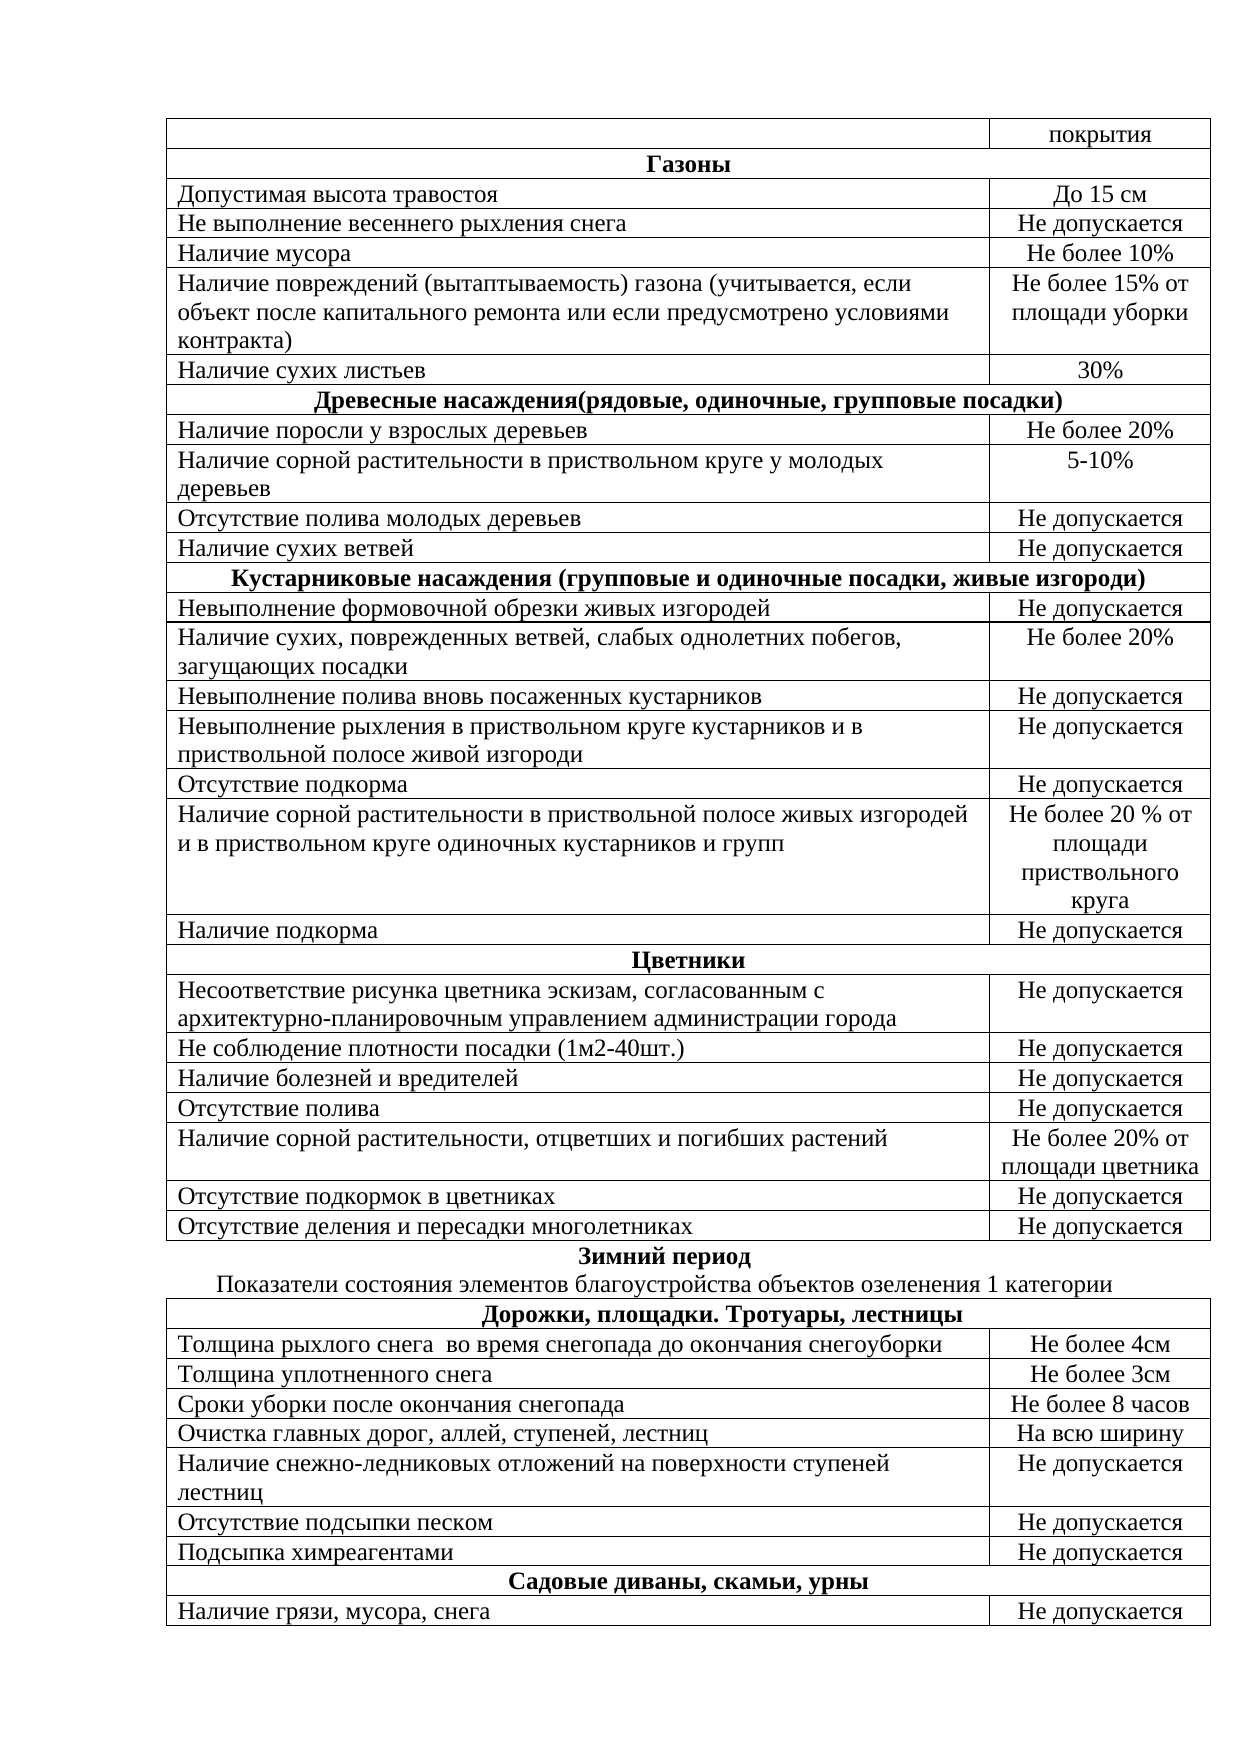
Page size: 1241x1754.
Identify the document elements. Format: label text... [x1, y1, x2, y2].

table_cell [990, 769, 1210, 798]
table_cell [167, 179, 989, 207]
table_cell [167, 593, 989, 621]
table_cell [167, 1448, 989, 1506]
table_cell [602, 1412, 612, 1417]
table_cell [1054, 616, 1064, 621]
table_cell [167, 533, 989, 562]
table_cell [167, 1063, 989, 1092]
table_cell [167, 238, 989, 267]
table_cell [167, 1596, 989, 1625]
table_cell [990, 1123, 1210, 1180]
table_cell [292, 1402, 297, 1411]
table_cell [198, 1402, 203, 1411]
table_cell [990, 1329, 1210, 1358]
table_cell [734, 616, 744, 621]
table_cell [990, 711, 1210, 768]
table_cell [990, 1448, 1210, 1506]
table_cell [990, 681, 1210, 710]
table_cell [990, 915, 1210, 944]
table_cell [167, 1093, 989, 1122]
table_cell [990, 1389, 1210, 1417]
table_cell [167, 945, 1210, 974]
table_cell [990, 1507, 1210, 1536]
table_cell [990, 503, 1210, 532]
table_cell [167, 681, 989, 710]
text Зимний период [177, 1241, 1152, 1269]
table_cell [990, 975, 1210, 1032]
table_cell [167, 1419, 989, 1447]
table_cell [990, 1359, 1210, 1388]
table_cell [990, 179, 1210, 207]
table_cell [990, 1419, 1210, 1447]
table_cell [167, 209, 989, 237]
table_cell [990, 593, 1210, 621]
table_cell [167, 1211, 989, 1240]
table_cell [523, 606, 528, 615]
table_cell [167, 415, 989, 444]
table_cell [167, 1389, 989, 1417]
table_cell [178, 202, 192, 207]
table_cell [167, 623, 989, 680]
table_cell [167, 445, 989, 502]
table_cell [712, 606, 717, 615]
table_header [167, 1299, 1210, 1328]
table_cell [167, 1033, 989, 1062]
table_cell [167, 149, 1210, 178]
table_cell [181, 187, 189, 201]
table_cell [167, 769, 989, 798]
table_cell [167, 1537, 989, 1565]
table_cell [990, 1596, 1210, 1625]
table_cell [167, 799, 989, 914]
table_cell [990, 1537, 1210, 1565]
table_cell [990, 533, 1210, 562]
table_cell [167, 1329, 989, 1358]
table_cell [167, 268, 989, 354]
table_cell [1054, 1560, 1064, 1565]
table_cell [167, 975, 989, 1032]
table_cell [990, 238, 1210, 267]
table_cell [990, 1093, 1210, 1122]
text Показатели состояния элементов благоустройства объектов озеленения 1 категории [177, 1269, 1152, 1298]
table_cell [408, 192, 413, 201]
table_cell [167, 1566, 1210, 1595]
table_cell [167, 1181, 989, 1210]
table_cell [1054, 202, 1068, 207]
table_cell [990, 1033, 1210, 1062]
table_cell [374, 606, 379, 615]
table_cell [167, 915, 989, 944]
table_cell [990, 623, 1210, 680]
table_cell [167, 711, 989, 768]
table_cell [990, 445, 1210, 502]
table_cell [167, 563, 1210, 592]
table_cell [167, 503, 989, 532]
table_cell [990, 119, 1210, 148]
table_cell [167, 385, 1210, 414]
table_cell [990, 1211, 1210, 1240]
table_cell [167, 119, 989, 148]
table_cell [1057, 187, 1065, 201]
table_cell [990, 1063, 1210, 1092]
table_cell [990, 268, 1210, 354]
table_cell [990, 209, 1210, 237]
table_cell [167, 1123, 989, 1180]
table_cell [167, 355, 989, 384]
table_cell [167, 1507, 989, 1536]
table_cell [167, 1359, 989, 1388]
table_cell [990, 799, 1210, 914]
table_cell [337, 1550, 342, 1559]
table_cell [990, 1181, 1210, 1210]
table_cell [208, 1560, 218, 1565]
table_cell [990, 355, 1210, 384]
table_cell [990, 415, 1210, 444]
